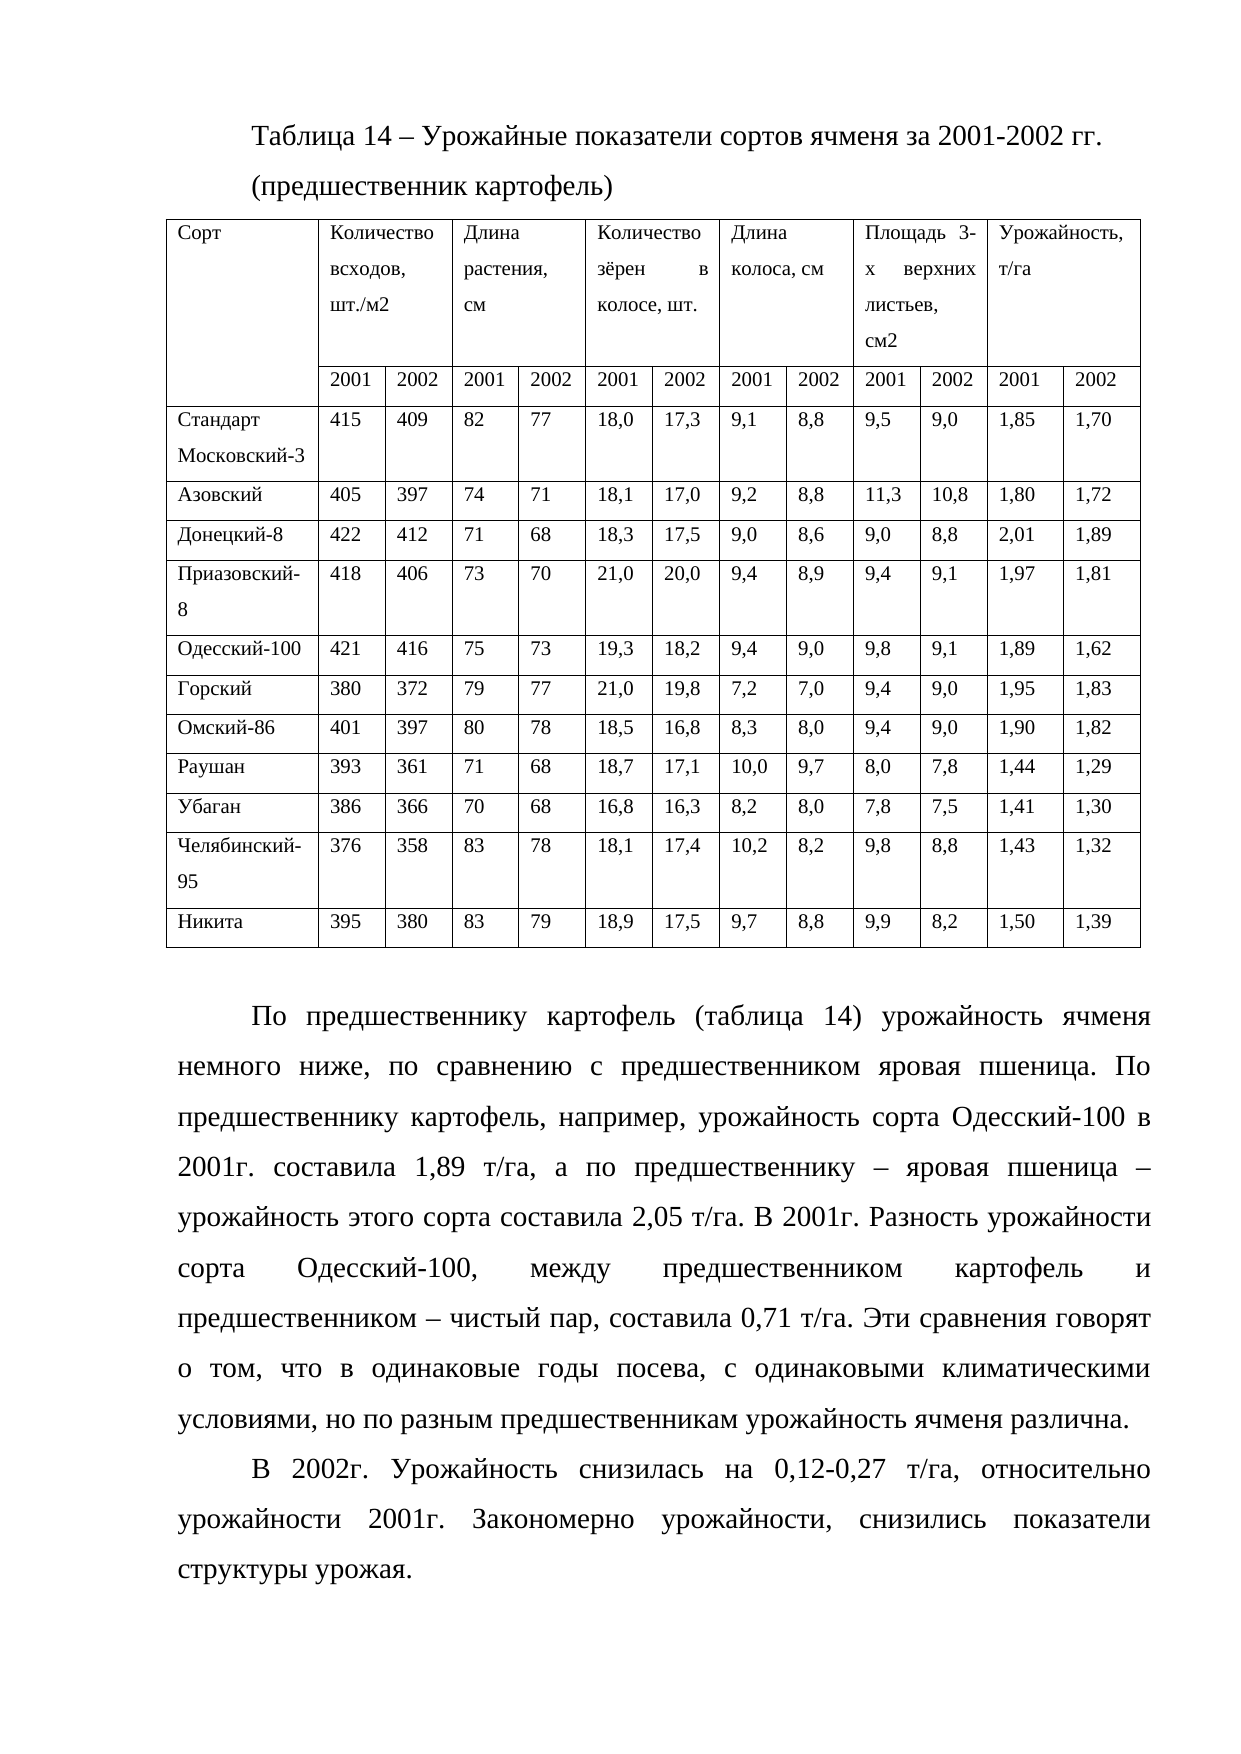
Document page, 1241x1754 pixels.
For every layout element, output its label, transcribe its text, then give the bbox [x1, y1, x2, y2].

table_cell 8,8 [921, 521, 987, 560]
table_cell 18,9 [586, 909, 652, 947]
table_cell 9,4 [720, 561, 786, 635]
table_cell 2001 [854, 367, 920, 406]
table_cell 19,8 [653, 676, 719, 714]
table_cell 9,8 [854, 636, 920, 674]
table_cell 18,1 [586, 482, 652, 520]
table_cell 9,0 [854, 521, 920, 560]
table_cell 17,3 [653, 407, 719, 481]
table_cell 1,81 [1064, 561, 1140, 635]
table_cell 9,7 [787, 754, 853, 793]
table_cell 1,83 [1064, 676, 1140, 714]
table_cell 83 [453, 909, 518, 947]
table_cell 8,9 [787, 561, 853, 635]
table_cell 11,3 [854, 482, 920, 520]
table_cell 74 [453, 482, 518, 520]
table_cell 7,5 [921, 794, 987, 832]
table_cell Одесский-100 [167, 636, 318, 674]
table_cell 376 [319, 833, 385, 907]
text (предшественник картофель) [177, 168, 1152, 202]
table_cell 21,0 [586, 561, 652, 635]
table_cell 1,30 [1064, 794, 1140, 832]
table_cell 79 [453, 676, 518, 714]
table_header Площадь 3-х верхних листьев, см2 [854, 220, 987, 366]
table_header Длина растения, см [453, 220, 585, 366]
table_cell 8,6 [787, 521, 853, 560]
table_cell 9,1 [921, 636, 987, 674]
table_cell 17,0 [653, 482, 719, 520]
table_cell 9,7 [720, 909, 786, 947]
table_cell 9,2 [720, 482, 786, 520]
table_cell 18,7 [586, 754, 652, 793]
table_cell Убаган [167, 794, 318, 832]
table_cell 397 [386, 482, 452, 520]
table_cell Донецкий-8 [167, 521, 318, 560]
table_cell 71 [453, 521, 518, 560]
table_cell 358 [386, 833, 452, 907]
table_cell 8,8 [787, 482, 853, 520]
table_header Сорт [167, 220, 318, 406]
table_cell 421 [319, 636, 385, 674]
table_cell Приазовский-8 [167, 561, 318, 635]
table_cell 77 [519, 407, 585, 481]
table_cell 372 [386, 676, 452, 714]
table_cell 78 [519, 833, 585, 907]
table_cell 1,85 [988, 407, 1063, 481]
table_cell 9,5 [854, 407, 920, 481]
table_cell 1,90 [988, 715, 1063, 753]
table_cell 1,97 [988, 561, 1063, 635]
table_cell 17,5 [653, 909, 719, 947]
table_cell 21,0 [586, 676, 652, 714]
table_cell 70 [519, 561, 585, 635]
table_cell 68 [519, 754, 585, 793]
table_cell 2002 [1064, 367, 1140, 406]
table_cell 8,0 [787, 794, 853, 832]
table_cell 17,5 [653, 521, 719, 560]
table_cell Раушан [167, 754, 318, 793]
table_cell Азовский [167, 482, 318, 520]
table_cell 68 [519, 521, 585, 560]
table_cell 1,82 [1064, 715, 1140, 753]
table_cell 1,80 [988, 482, 1063, 520]
table_cell 9,9 [854, 909, 920, 947]
table_cell 82 [453, 407, 518, 481]
table_cell 9,4 [720, 636, 786, 674]
table_cell 8,2 [787, 833, 853, 907]
table_cell 8,0 [787, 715, 853, 753]
table_cell 409 [386, 407, 452, 481]
table_cell 9,4 [854, 715, 920, 753]
table_cell Никита [167, 909, 318, 947]
table_header Урожайность, т/га [988, 220, 1140, 366]
table_cell 1,95 [988, 676, 1063, 714]
table_cell 16,8 [586, 794, 652, 832]
table_cell 10,2 [720, 833, 786, 907]
table_cell 8,8 [787, 407, 853, 481]
table_cell 2001 [453, 367, 518, 406]
table_cell 418 [319, 561, 385, 635]
table_cell 75 [453, 636, 518, 674]
table_cell 18,3 [586, 521, 652, 560]
table_cell 8,3 [720, 715, 786, 753]
table_cell Горский [167, 676, 318, 714]
table_cell 401 [319, 715, 385, 753]
table_cell 71 [453, 754, 518, 793]
table_cell 395 [319, 909, 385, 947]
table_cell 20,0 [653, 561, 719, 635]
table_cell 1,50 [988, 909, 1063, 947]
table_cell 2002 [921, 367, 987, 406]
table_cell 8,0 [854, 754, 920, 793]
table_cell 18,2 [653, 636, 719, 674]
table_cell 9,0 [921, 676, 987, 714]
table_cell 18,1 [586, 833, 652, 907]
table_cell 1,89 [988, 636, 1063, 674]
table_cell 412 [386, 521, 452, 560]
table_cell 70 [453, 794, 518, 832]
table_cell 1,62 [1064, 636, 1140, 674]
table_cell 2001 [988, 367, 1063, 406]
table_cell 7,8 [921, 754, 987, 793]
table_cell 9,1 [720, 407, 786, 481]
table_cell 16,8 [653, 715, 719, 753]
table_cell 415 [319, 407, 385, 481]
table_cell 1,70 [1064, 407, 1140, 481]
table_cell Омский-86 [167, 715, 318, 753]
table_cell 16,3 [653, 794, 719, 832]
text Таблица 14 – Урожайные показатели сортов ячменя за 2001-2002 гг. [177, 118, 1152, 152]
text По предшественнику картофель (таблица 14) урожайность ячменя немного ниже, по сравнению с предшественником яровая пшеница. По предшественнику картофель, например, урожайность сорта Одесский-100 в 2001г. составила 1,89 т/га, а по предшественнику – яровая пшеница – урожайность этого сорта составила 2,05 т/га. В 2001г. Разность урожайности сорта Одесский-100, между предшественником картофель и предшественником – чистый пар, составила 0,71 т/га. Эти сравнения говорят о том, что в одинаковые годы посева, с одинаковыми климатическими условиями, но по разным предшественникам урожайность ячменя различна. [177, 998, 1152, 1434]
table_cell 416 [386, 636, 452, 674]
table_cell 19,3 [586, 636, 652, 674]
table_cell Стандарт Московский-3 [167, 407, 318, 481]
table_cell 8,2 [921, 909, 987, 947]
table_cell 7,8 [854, 794, 920, 832]
table_cell 9,1 [921, 561, 987, 635]
table_cell 397 [386, 715, 452, 753]
table_cell 2002 [653, 367, 719, 406]
table_cell 2001 [319, 367, 385, 406]
table_cell 1,43 [988, 833, 1063, 907]
table_cell 71 [519, 482, 585, 520]
table_cell 7,0 [787, 676, 853, 714]
table_cell 8,2 [720, 794, 786, 832]
table_cell 361 [386, 754, 452, 793]
table_cell 9,4 [854, 561, 920, 635]
table_header Количество всходов, шт./м2 [319, 220, 452, 366]
table_cell 17,1 [653, 754, 719, 793]
table_cell 386 [319, 794, 385, 832]
table_cell 9,4 [854, 676, 920, 714]
table_header Длина колоса, см [720, 220, 853, 366]
table_cell 83 [453, 833, 518, 907]
table_cell 77 [519, 676, 585, 714]
table_cell 8,8 [787, 909, 853, 947]
table_cell 2,01 [988, 521, 1063, 560]
table_cell 1,44 [988, 754, 1063, 793]
table_cell 2002 [787, 367, 853, 406]
table_cell 73 [453, 561, 518, 635]
table_cell 17,4 [653, 833, 719, 907]
table_cell 9,0 [720, 521, 786, 560]
table_cell 78 [519, 715, 585, 753]
table_cell 1,41 [988, 794, 1063, 832]
table_cell 1,89 [1064, 521, 1140, 560]
table_header Количество зёрен в колосе, шт. [586, 220, 719, 366]
table_cell 80 [453, 715, 518, 753]
table_cell 9,0 [921, 407, 987, 481]
table_cell 9,0 [921, 715, 987, 753]
table_cell 366 [386, 794, 452, 832]
table_cell 1,39 [1064, 909, 1140, 947]
table_cell 2002 [519, 367, 585, 406]
table_cell 2001 [586, 367, 652, 406]
table_cell 8,8 [921, 833, 987, 907]
text В 2002г. Урожайность снизилась на 0,12-0,27 т/га, относительно урожайности 2001г. Закономерно урожайности, снизились показатели структуры урожая. [177, 1451, 1152, 1585]
table_cell 18,0 [586, 407, 652, 481]
table_cell 2001 [720, 367, 786, 406]
table_cell 79 [519, 909, 585, 947]
table_cell 1,72 [1064, 482, 1140, 520]
table_cell 18,5 [586, 715, 652, 753]
table_cell 9,8 [854, 833, 920, 907]
table_cell 380 [319, 676, 385, 714]
table_cell 73 [519, 636, 585, 674]
table_cell 405 [319, 482, 385, 520]
table_cell 9,0 [787, 636, 853, 674]
table_cell Челябинский-95 [167, 833, 318, 907]
table_cell 10,8 [921, 482, 987, 520]
table_cell 1,32 [1064, 833, 1140, 907]
table_cell 68 [519, 794, 585, 832]
table_cell 7,2 [720, 676, 786, 714]
table_cell 406 [386, 561, 452, 635]
table_cell 393 [319, 754, 385, 793]
table_cell 380 [386, 909, 452, 947]
table_cell 10,0 [720, 754, 786, 793]
table_cell 2002 [386, 367, 452, 406]
table_cell 422 [319, 521, 385, 560]
table_cell 1,29 [1064, 754, 1140, 793]
